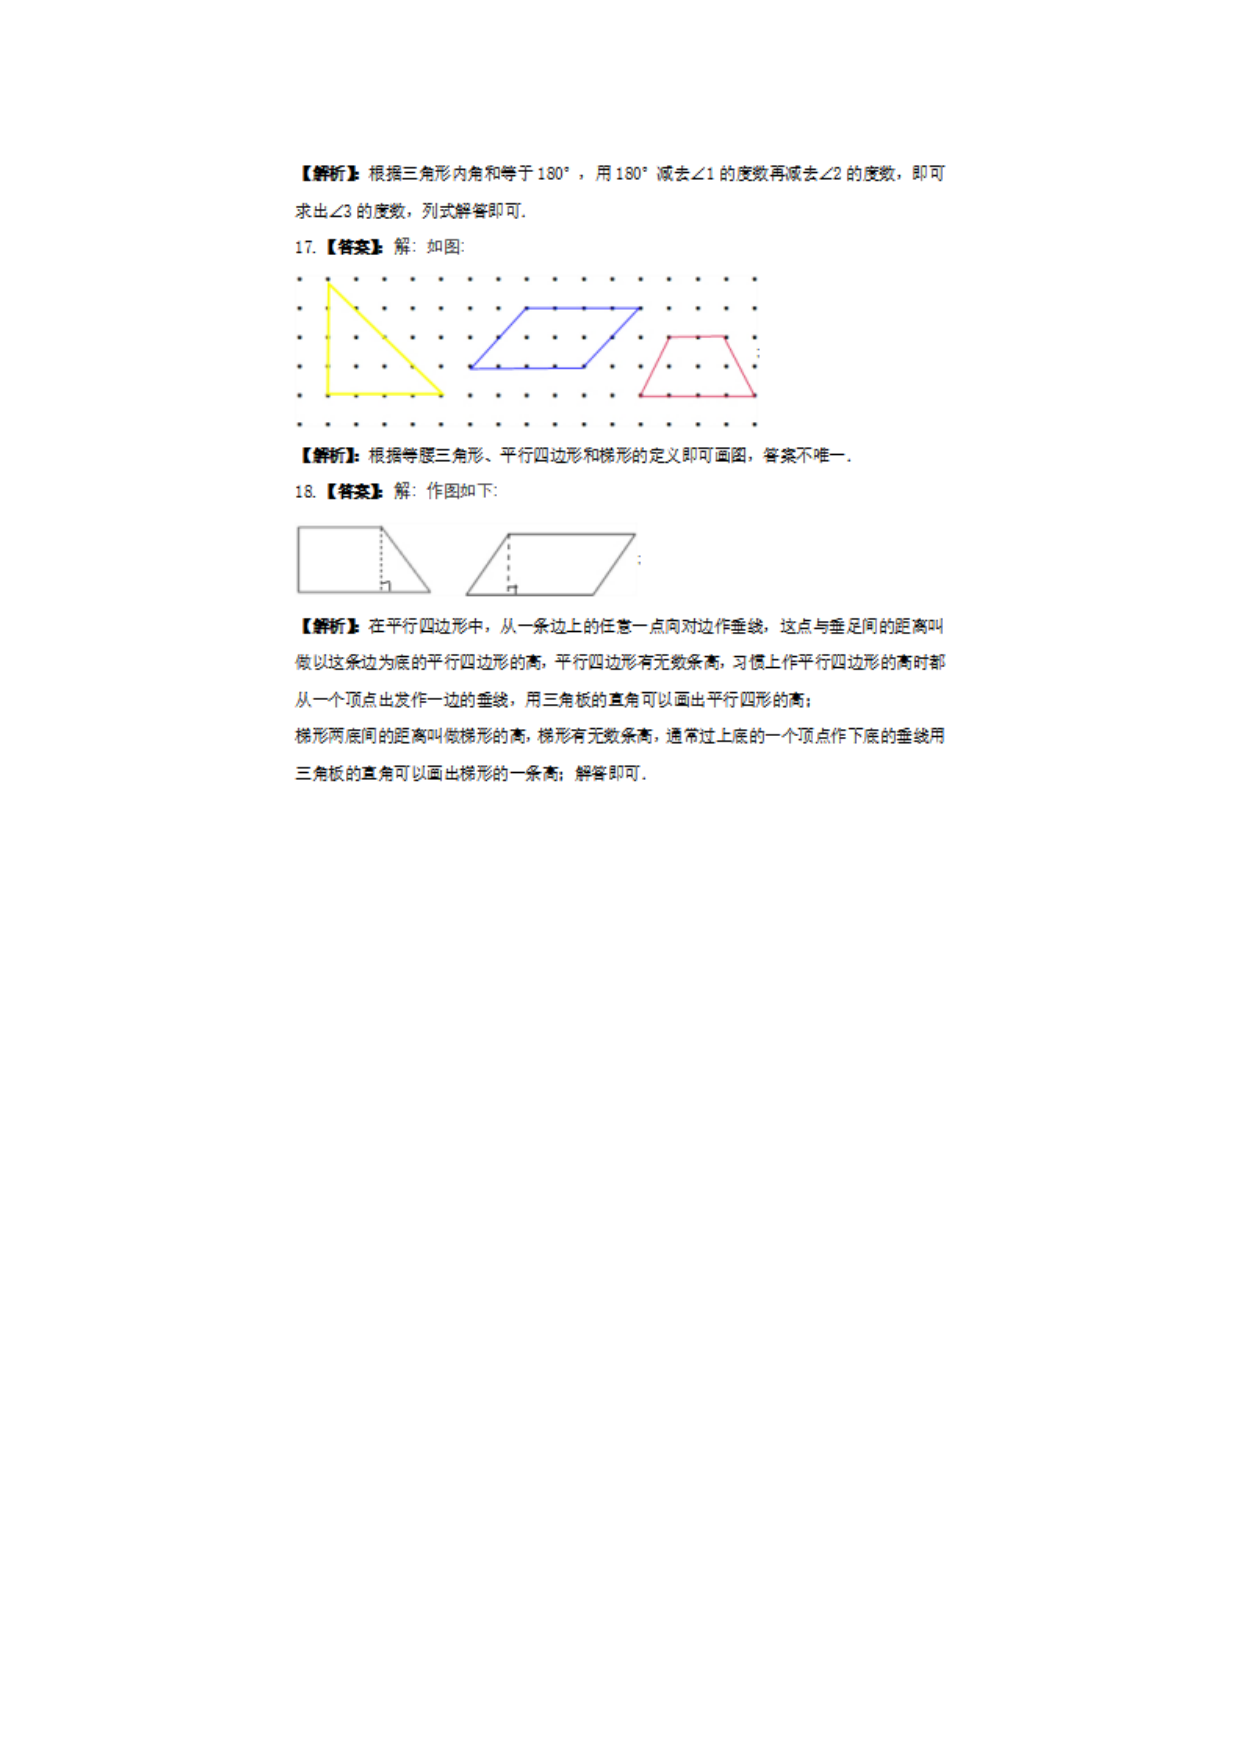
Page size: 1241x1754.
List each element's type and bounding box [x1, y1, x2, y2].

picture [259, 162, 982, 866]
